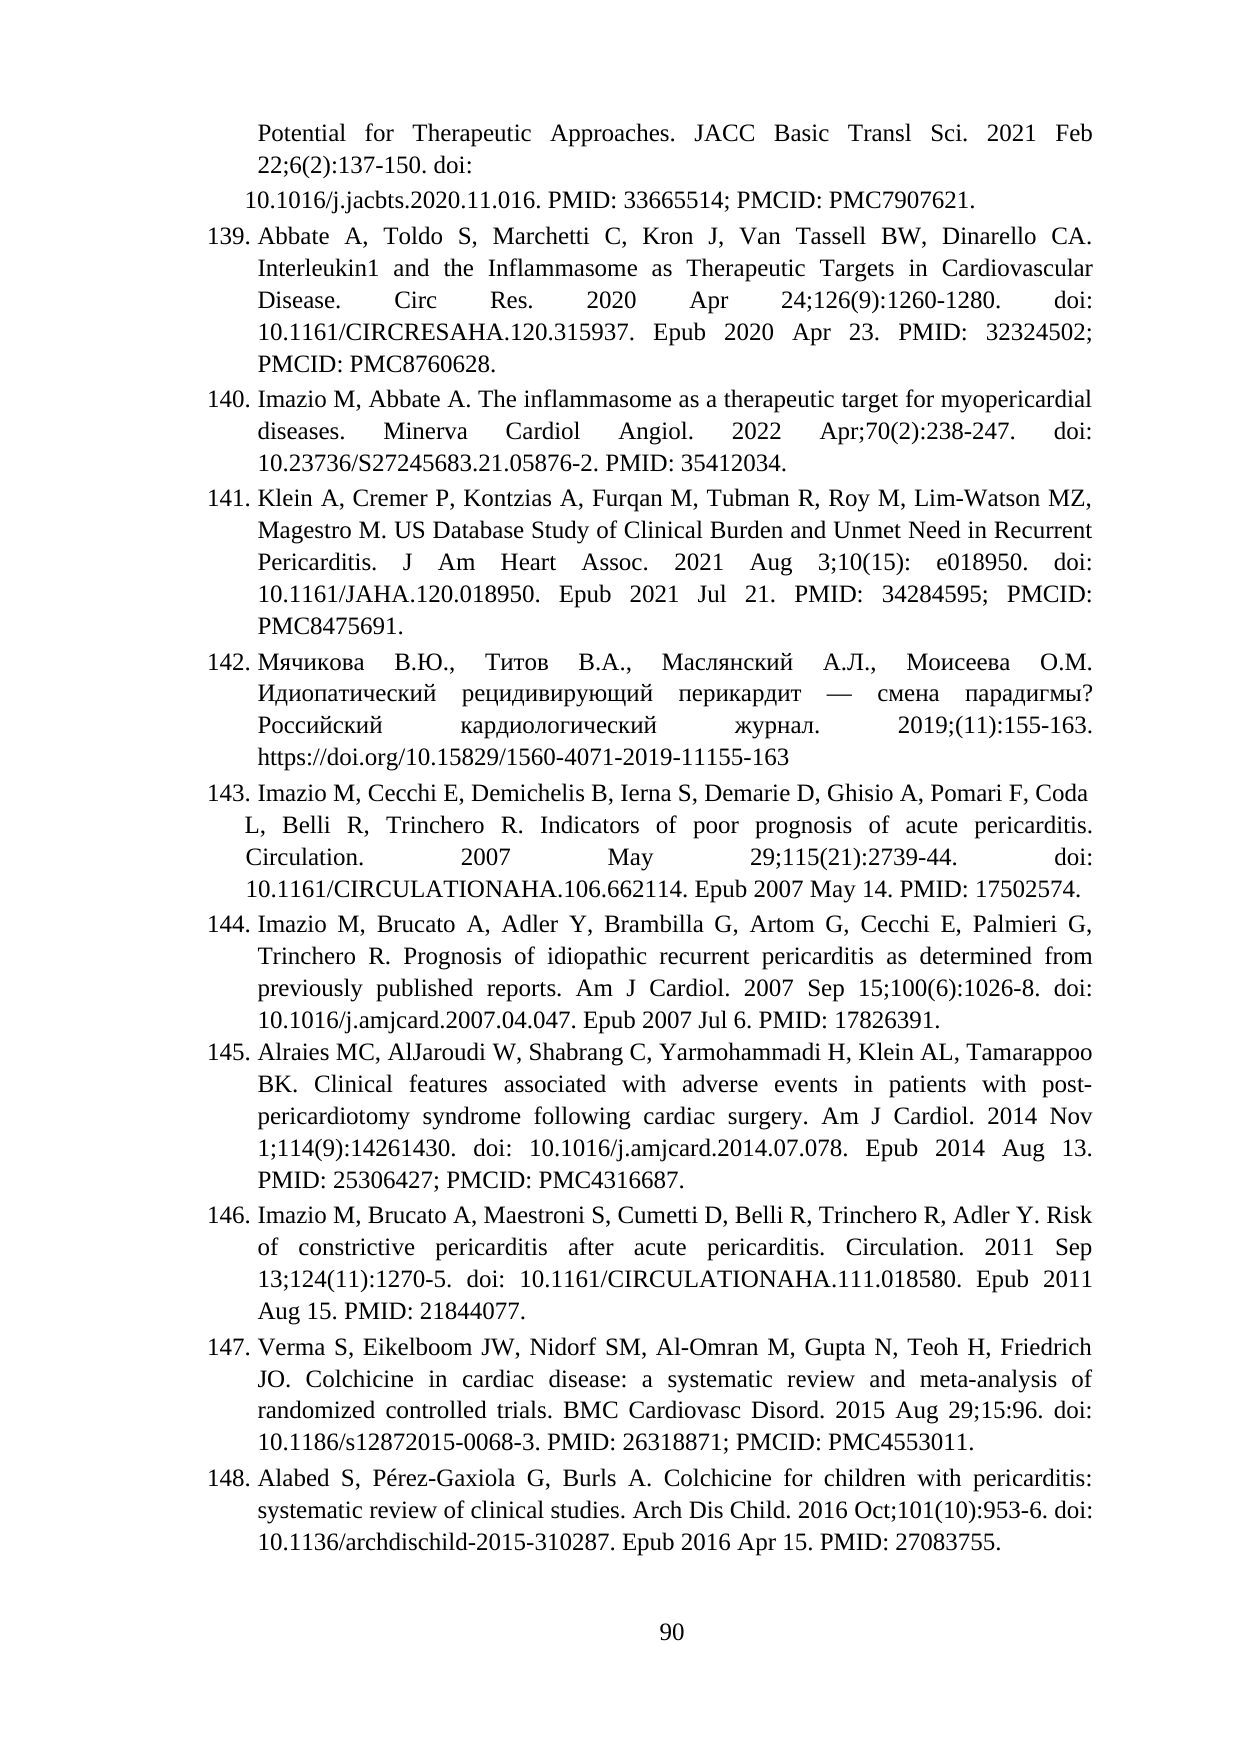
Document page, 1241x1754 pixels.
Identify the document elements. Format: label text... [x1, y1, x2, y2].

list Alabed S, Pérez-Gaxiola G, Burls A. Colchicine for children with pericarditis: systematic review of clinical studies. Arch Dis Child. 2016 Oct;101(10):953-6. doi: 10.1136/archdischild-2015-310287. Epub 2016 Apr 15. PMID: 27083755. [207, 1463, 1093, 1555]
list Imazio M, Abbate A. The inflammasome as a therapeutic target for myopericardial diseases. Minerva Cardiol Angiol. 2022 Apr;70(2):238-247. doi: 10.23736/S27245683.21.05876-2. PMID: 35412034. [207, 384, 1093, 477]
list Imazio M, Brucato A, Maestroni S, Cumetti D, Belli R, Trinchero R, Adler Y. Risk of constrictive pericarditis after acute pericarditis. Circulation. 2011 Sep 13;124(11):1270-5. doi: 10.1161/CIRCULATIONAHA.111.018580. Epub 2011 Aug 15. PMID: 21844077. [207, 1200, 1093, 1325]
list Imazio M, Brucato A, Adler Y, Brambilla G, Artom G, Cecchi E, Palmieri G, Trinchero R. Prognosis of idiopathic recurrent pericarditis as determined from previously published reports. Am J Cardiol. 2007 Sep 15;100(6):1026-8. doi: 10.1016/j.amjcard.2007.04.047. Epub 2007 Jul 6. PMID: 17826391. [207, 909, 1093, 1034]
text L, Belli R, Trinchero R. Indicators of poor prognosis of acute pericarditis. Circulation. 2007 May 29;115(21):2739-44. doi: 10.1161/CIRCULATIONAHA.106.662114. Epub 2007 May 14. PMID: 17502574. [244, 810, 1093, 903]
text 10.1016/j.jacbts.2020.11.016. PMID: 33665514; PMCID: PMC7907621. [244, 186, 1093, 214]
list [207, 118, 1093, 179]
list Imazio M, Cecchi E, Demichelis B, Ierna S, Demarie D, Ghisio A, Pomari F, Coda [207, 778, 1093, 807]
list Klein A, Cremer P, Kontzias A, Furqan M, Tubman R, Roy M, Lim-Watson MZ, Magestro M. US Database Study of Clinical Burden and Unmet Need in Recurrent Pericarditis. J Am Heart Assoc. 2021 Aug 3;10(15): e018950. doi: 10.1161/JAHA.120.018950. Epub 2021 Jul 21. PMID: 34284595; PMCID: PMC8475691. [207, 483, 1093, 640]
list Мячикова В.Ю., Титов В.А., Маслянский А.Л., Моисеева О.М. Идиопатический рецидивирующий перикардит — смена парадигмы? Российский кардиологический журнал. 2019;(11):155-163. https://doi.org/10.15829/1560-4071-2019-11155-163 [207, 647, 1093, 771]
list Verma S, Eikelboom JW, Nidorf SM, Al-Omran M, Gupta N, Teoh H, Friedrich JO. Colchicine in cardiac disease: a systematic review and meta-analysis of randomized controlled trials. BMC Cardiovasc Disord. 2015 Aug 29;15:96. doi: 10.1186/s12872015-0068-3. PMID: 26318871; PMCID: PMC4553011. [207, 1332, 1093, 1456]
list Abbate A, Toldo S, Marchetti C, Kron J, Van Tassell BW, Dinarello CA. Interleukin1 and the Inflammasome as Therapeutic Targets in Cardiovascular Disease. Circ Res. 2020 Apr 24;126(9):1260-1280. doi: 10.1161/CIRCRESAHA.120.315937. Epub 2020 Apr 23. PMID: 32324502; PMCID: PMC8760628. [207, 221, 1093, 378]
list Alraies MC, AlJaroudi W, Shabrang C, Yarmohammadi H, Klein AL, Tamarappoo BK. Clinical features associated with adverse events in patients with post-pericardiotomy syndrome following cardiac surgery. Am J Cardiol. 2014 Nov 1;114(9):14261430. doi: 10.1016/j.amjcard.2014.07.078. Epub 2014 Aug 13. PMID: 25306427; PMCID: PMC4316687. [207, 1037, 1093, 1193]
